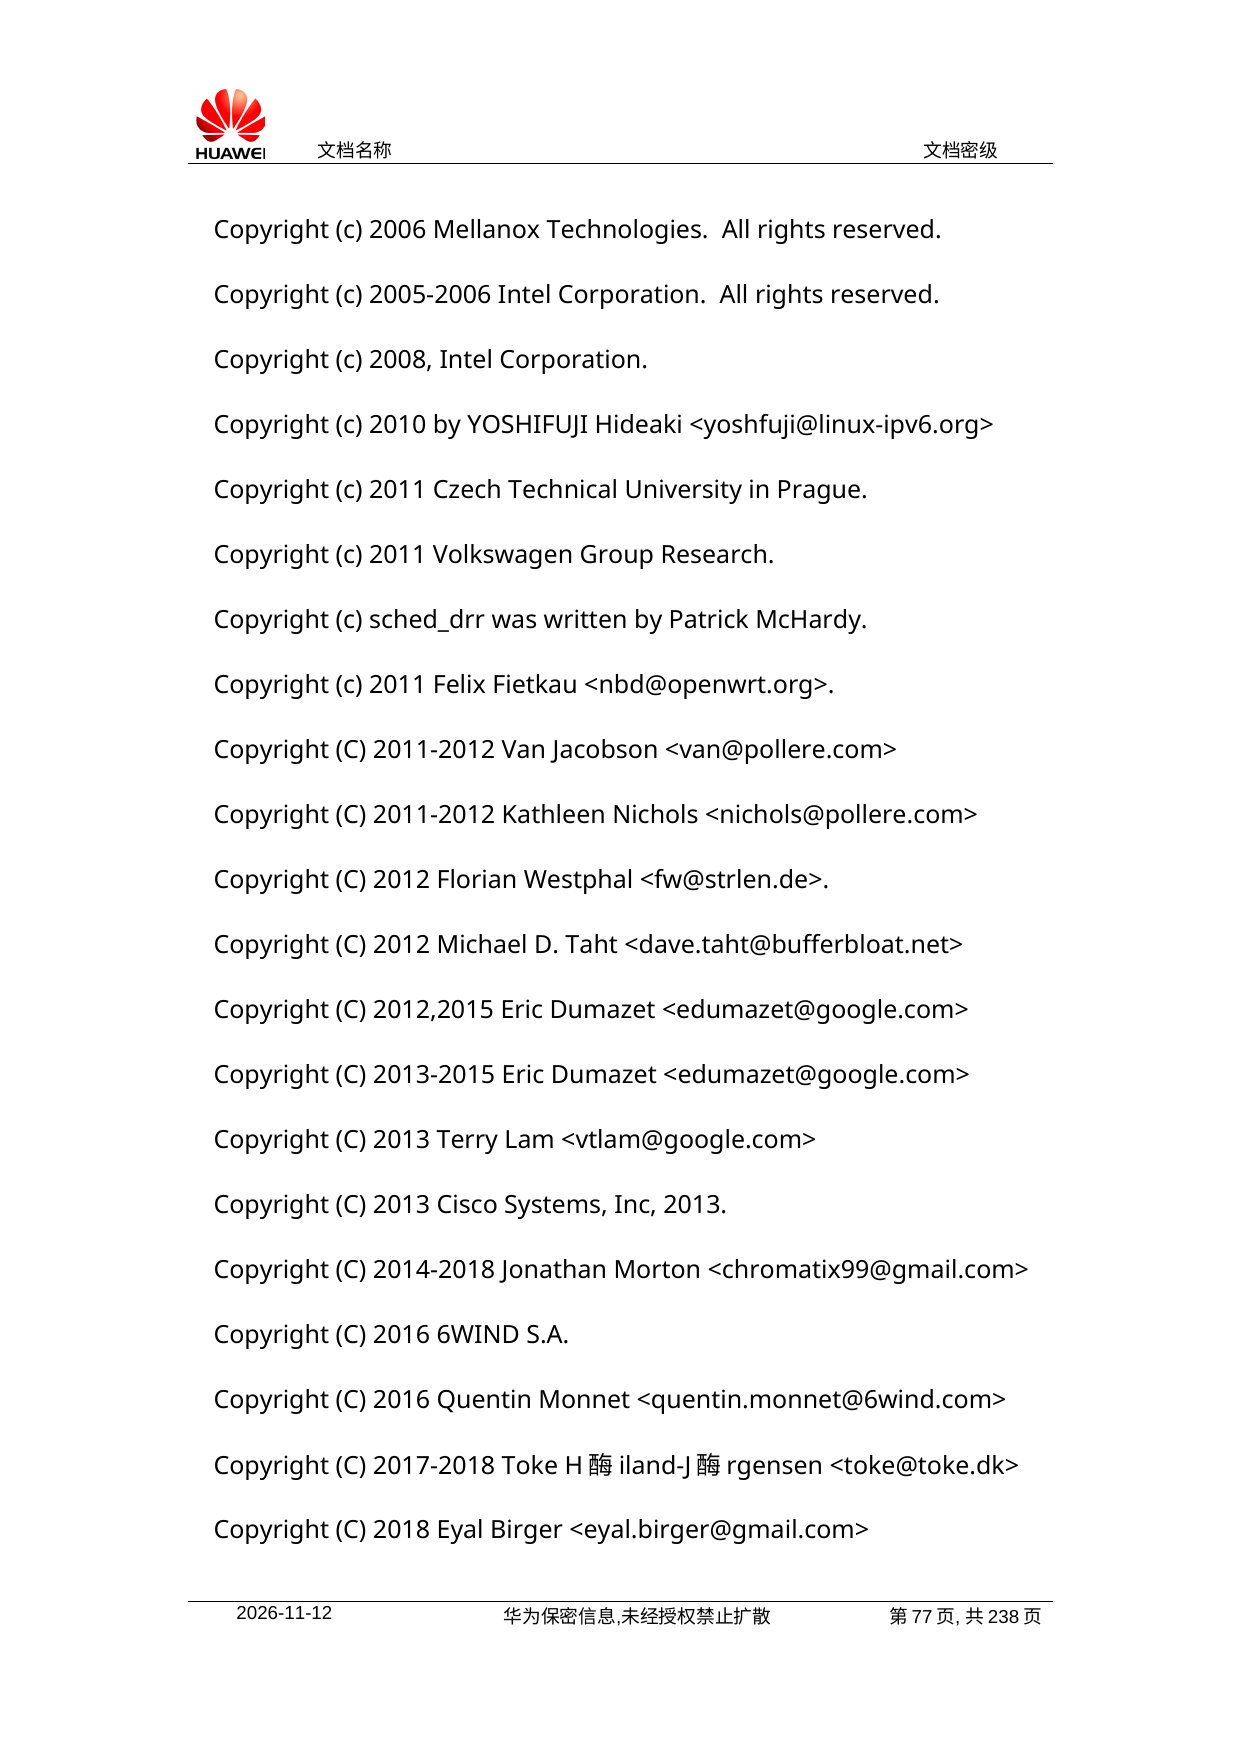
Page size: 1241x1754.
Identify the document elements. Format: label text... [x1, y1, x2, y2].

text Copyright (C) 2016 Quentin Monnet <quentin.monnet@6wind.com> [187, 1366, 1053, 1431]
text Copyright (C) 2013 Terry Lam <vtlam@google.com> [187, 1106, 1053, 1171]
text Copyright (C) 2017-2018 Toke H酶iland-J酶rgensen <toke@toke.dk> [187, 1431, 1053, 1496]
text Copyright (c) 2005-2006 Intel Corporation. All rights reserved. [187, 261, 1053, 326]
text Copyright (c) 2010 by YOSHIFUJI Hideaki <yoshfuji@linux-ipv6.org> [187, 391, 1053, 456]
text Copyright (C) 2018 Eyal Birger <eyal.birger@gmail.com> [187, 1496, 1053, 1561]
text Copyright (c) 2011 Volkswagen Group Research. [187, 521, 1053, 586]
text Copyright (c) 2011 Czech Technical University in Prague. [187, 456, 1053, 521]
text Copyright (c) 2006 Mellanox Technologies. All rights reserved. [187, 196, 1053, 261]
text Copyright (c) 2011 Felix Fietkau <nbd@openwrt.org>. [187, 651, 1053, 716]
text Copyright (C) 2012,2015 Eric Dumazet <edumazet@google.com> [187, 976, 1053, 1041]
text Copyright (C) 2014-2018 Jonathan Morton <chromatix99@gmail.com> [187, 1236, 1053, 1301]
text Copyright (c) 2008, Intel Corporation. [187, 326, 1053, 391]
text Copyright (C) 2013 Cisco Systems, Inc, 2013. [187, 1171, 1053, 1236]
text Copyright (C) 2012 Florian Westphal <fw@strlen.de>. [187, 846, 1053, 911]
text Copyright (C) 2011-2012 Van Jacobson <van@pollere.com> [187, 716, 1053, 781]
text Copyright (C) 2016 6WIND S.A. [187, 1301, 1053, 1366]
picture [196, 89, 265, 159]
text Copyright (c) sched_drr was written by Patrick McHardy. [187, 586, 1053, 651]
text Copyright (C) 2013-2015 Eric Dumazet <edumazet@google.com> [187, 1041, 1053, 1106]
text Copyright (C) 2012 Michael D. Taht <dave.taht@bufferbloat.net> [187, 911, 1053, 976]
text Copyright (C) 2011-2012 Kathleen Nichols <nichols@pollere.com> [187, 781, 1053, 846]
